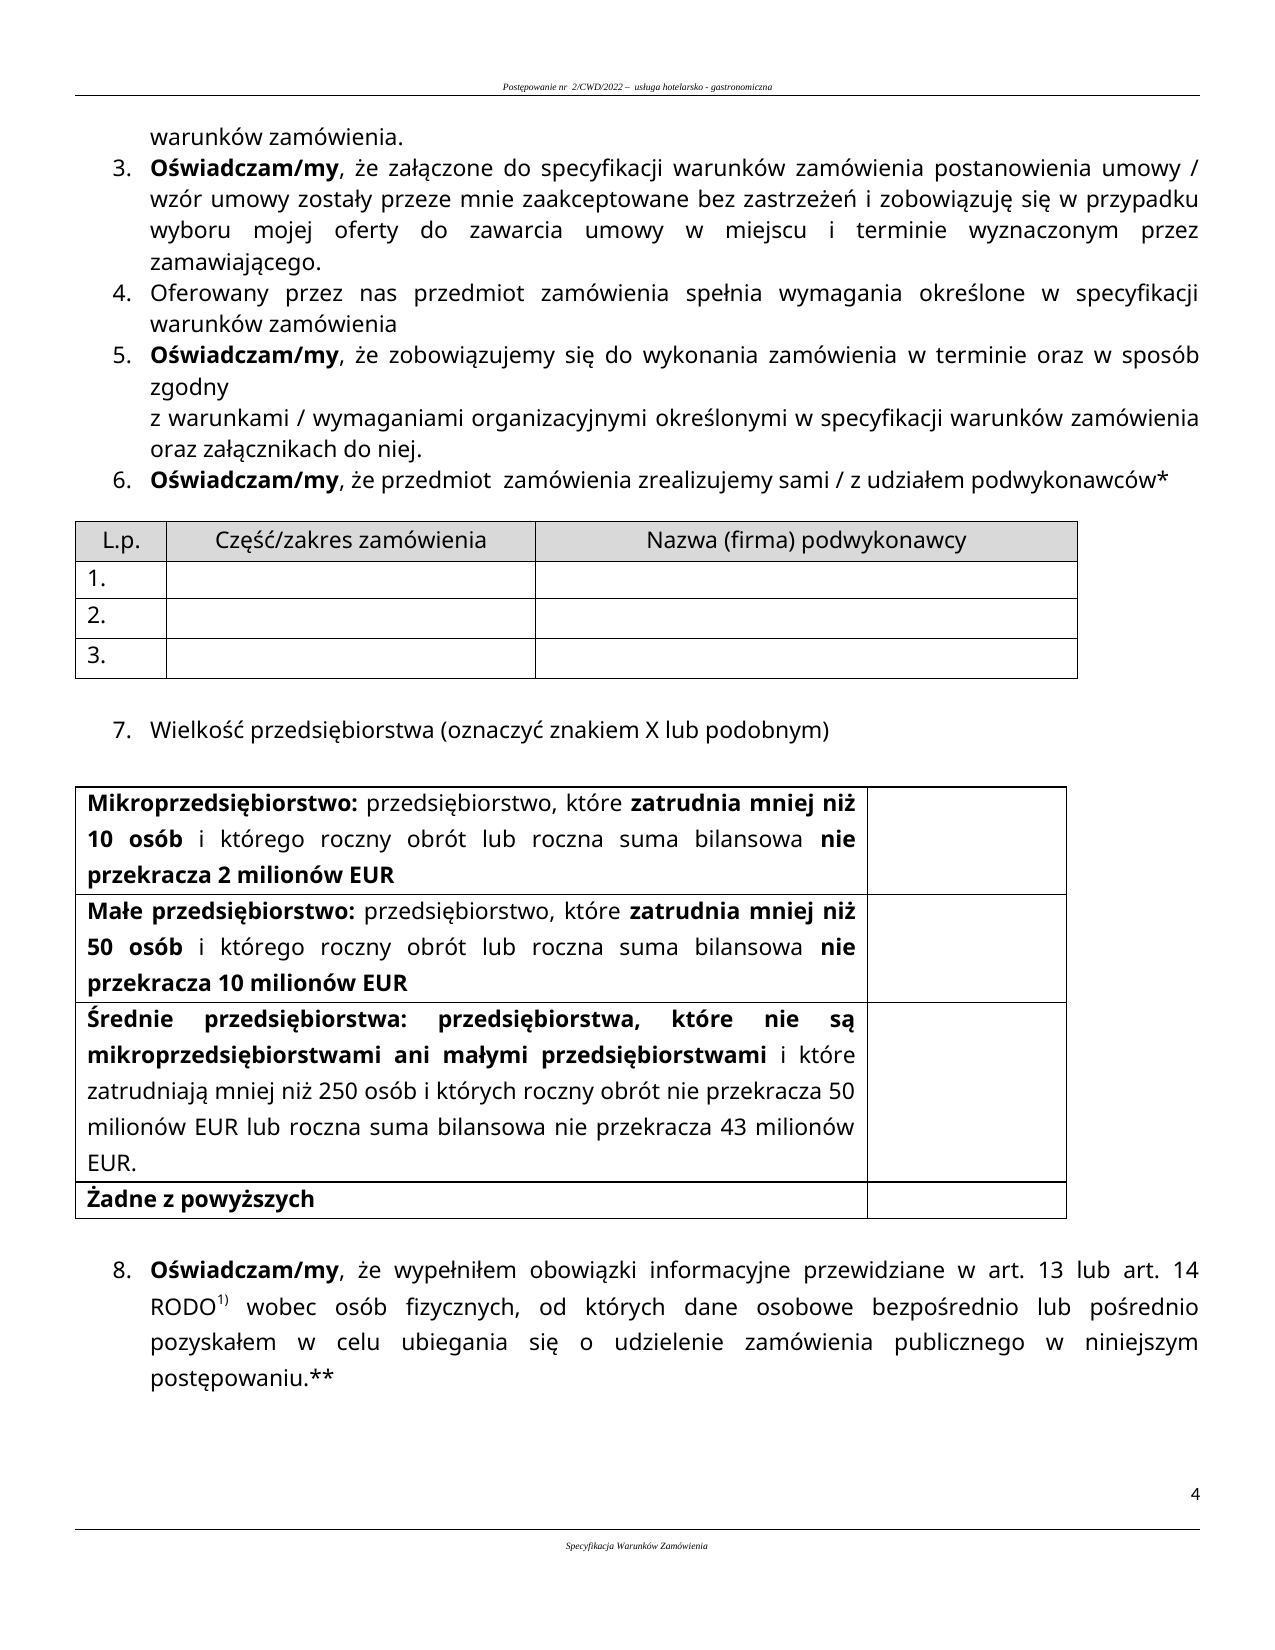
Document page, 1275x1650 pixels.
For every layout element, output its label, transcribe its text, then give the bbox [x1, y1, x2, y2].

table_header Mikroprzedsiębiorstwo: przedsiębiorstwo, które zatrudnia mniej niż 10 osób i którego roczny obrót lub roczna suma bilansowa nie przekracza 2 milionów EUR [76, 788, 867, 894]
table_header [868, 788, 1066, 894]
list Oferowany przez nas przedmiot zamówienia spełnia wymagania określone w specyfikacji warunków zamówienia [112, 277, 1200, 339]
table_cell [167, 639, 535, 677]
table_cell 3. [76, 639, 166, 677]
table_cell Małe przedsiębiorstwo: przedsiębiorstwo, które zatrudnia mniej niż 50 osób i którego roczny obrót lub roczna suma bilansowa nie przekracza 10 milionów EUR [76, 895, 867, 1002]
table_cell Żadne z powyższych [76, 1183, 867, 1217]
table_header Nazwa (firma) podwykonawcy [536, 522, 1077, 561]
table_cell [536, 599, 1077, 638]
table_cell [868, 1003, 1066, 1181]
list Oświadczam/my, że wypełniłem obowiązki informacyjne przewidziane w art. 13 lub art. 14 RODO1) wobec osób fizycznych, od których dane osobowe bezpośrednio lub pośrednio pozyskałem w celu ubiegania się o udzielenie zamówienia publicznego w niniejszym postępowaniu.** [112, 1254, 1200, 1393]
table_cell [536, 562, 1077, 598]
table_cell [167, 562, 535, 598]
list Oświadczam/my, że załączone do specyfikacji warunków zamówienia postanowienia umowy / wzór umowy zostały przeze mnie zaakceptowane bez zastrzeżeń i zobowiązuję się w przypadku wyboru mojej oferty do zawarcia umowy w miejscu i terminie wyznaczonym przez zamawiającego. [112, 152, 1200, 277]
table_cell 2. [76, 599, 166, 638]
list Oświadczam/my, że przedmiot zamówienia zrealizujemy sami / z udziałem podwykonawców* [112, 464, 1200, 496]
table_cell [536, 639, 1077, 677]
table_header L.p. [76, 522, 166, 561]
table_cell 1. [76, 562, 166, 598]
table_header Część/zakres zamówienia [167, 522, 535, 561]
table_cell [167, 599, 535, 638]
table_cell Średnie przedsiębiorstwa: przedsiębiorstwa, które nie są mikroprzedsiębiorstwami ani małymi przedsiębiorstwami i które zatrudniają mniej niż 250 osób i których roczny obrót nie przekracza 50 milionów EUR lub roczna suma bilansowa nie przekracza 43 milionów EUR. [76, 1003, 867, 1181]
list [112, 121, 1200, 152]
table_cell [868, 1183, 1066, 1217]
list Wielkość przedsiębiorstwa (oznaczyć znakiem X lub podobnym) [112, 714, 1200, 746]
table_cell [868, 895, 1066, 1002]
list Oświadczam/my, że zobowiązujemy się do wykonania zamówienia w terminie oraz w sposób zgodny z warunkami / wymaganiami organizacyjnymi określonymi w specyfikacji warunków zamówienia oraz załącznikach do niej. [112, 339, 1200, 464]
